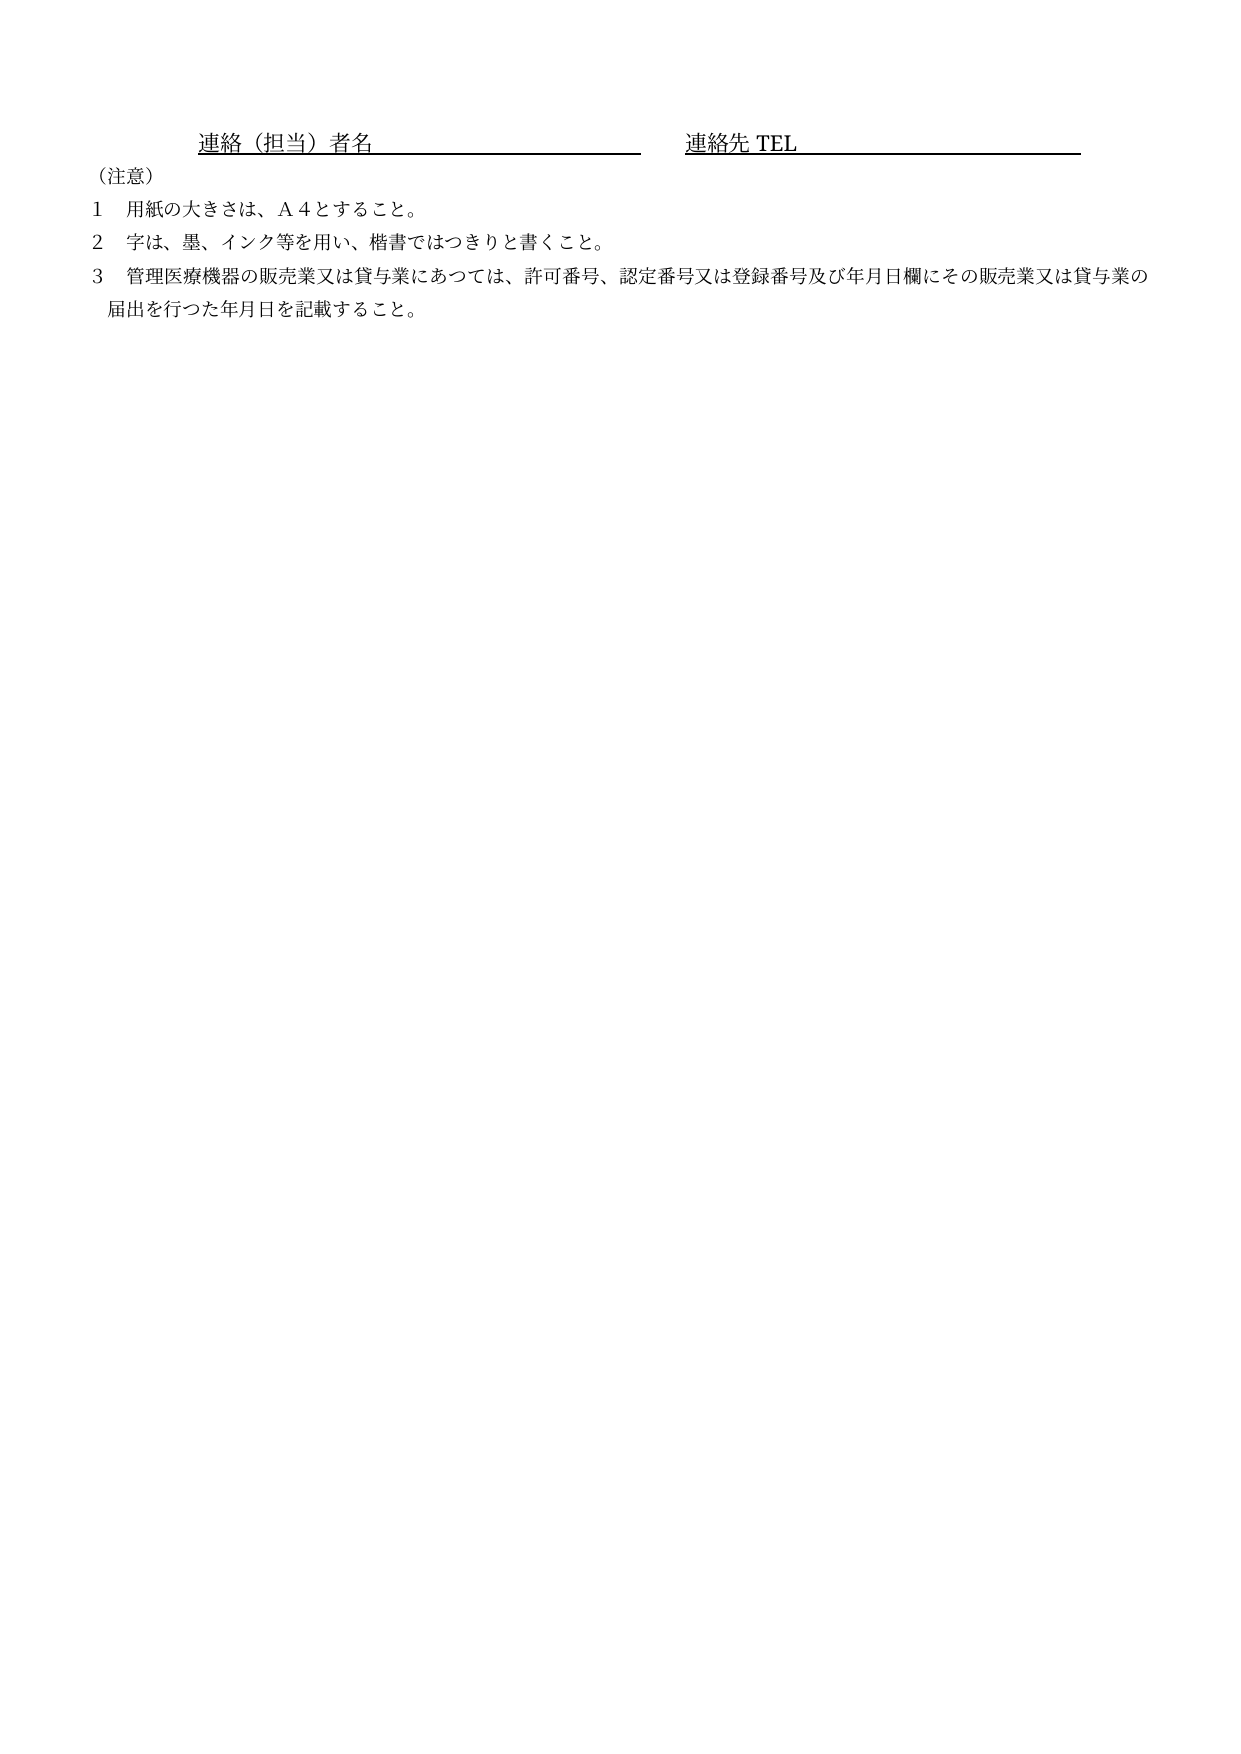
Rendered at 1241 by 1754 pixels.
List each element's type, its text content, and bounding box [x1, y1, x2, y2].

text １ 用紙の大きさは、Ａ４とすること。 [89, 192, 1152, 225]
text 連絡（担当）者名 連絡先 TEL [89, 125, 1152, 158]
text ３ 管理医療機器の販売業又は貸与業にあつては、許可番号、認定番号又は登録番号及び年月日欄にその販売業又は貸与業の届出を行つた年月日を記載すること。 [89, 258, 1152, 325]
text （注意） [89, 158, 1152, 192]
text ２ 字は、墨、インク等を用い、楷書ではつきりと書くこと。 [89, 225, 1152, 258]
